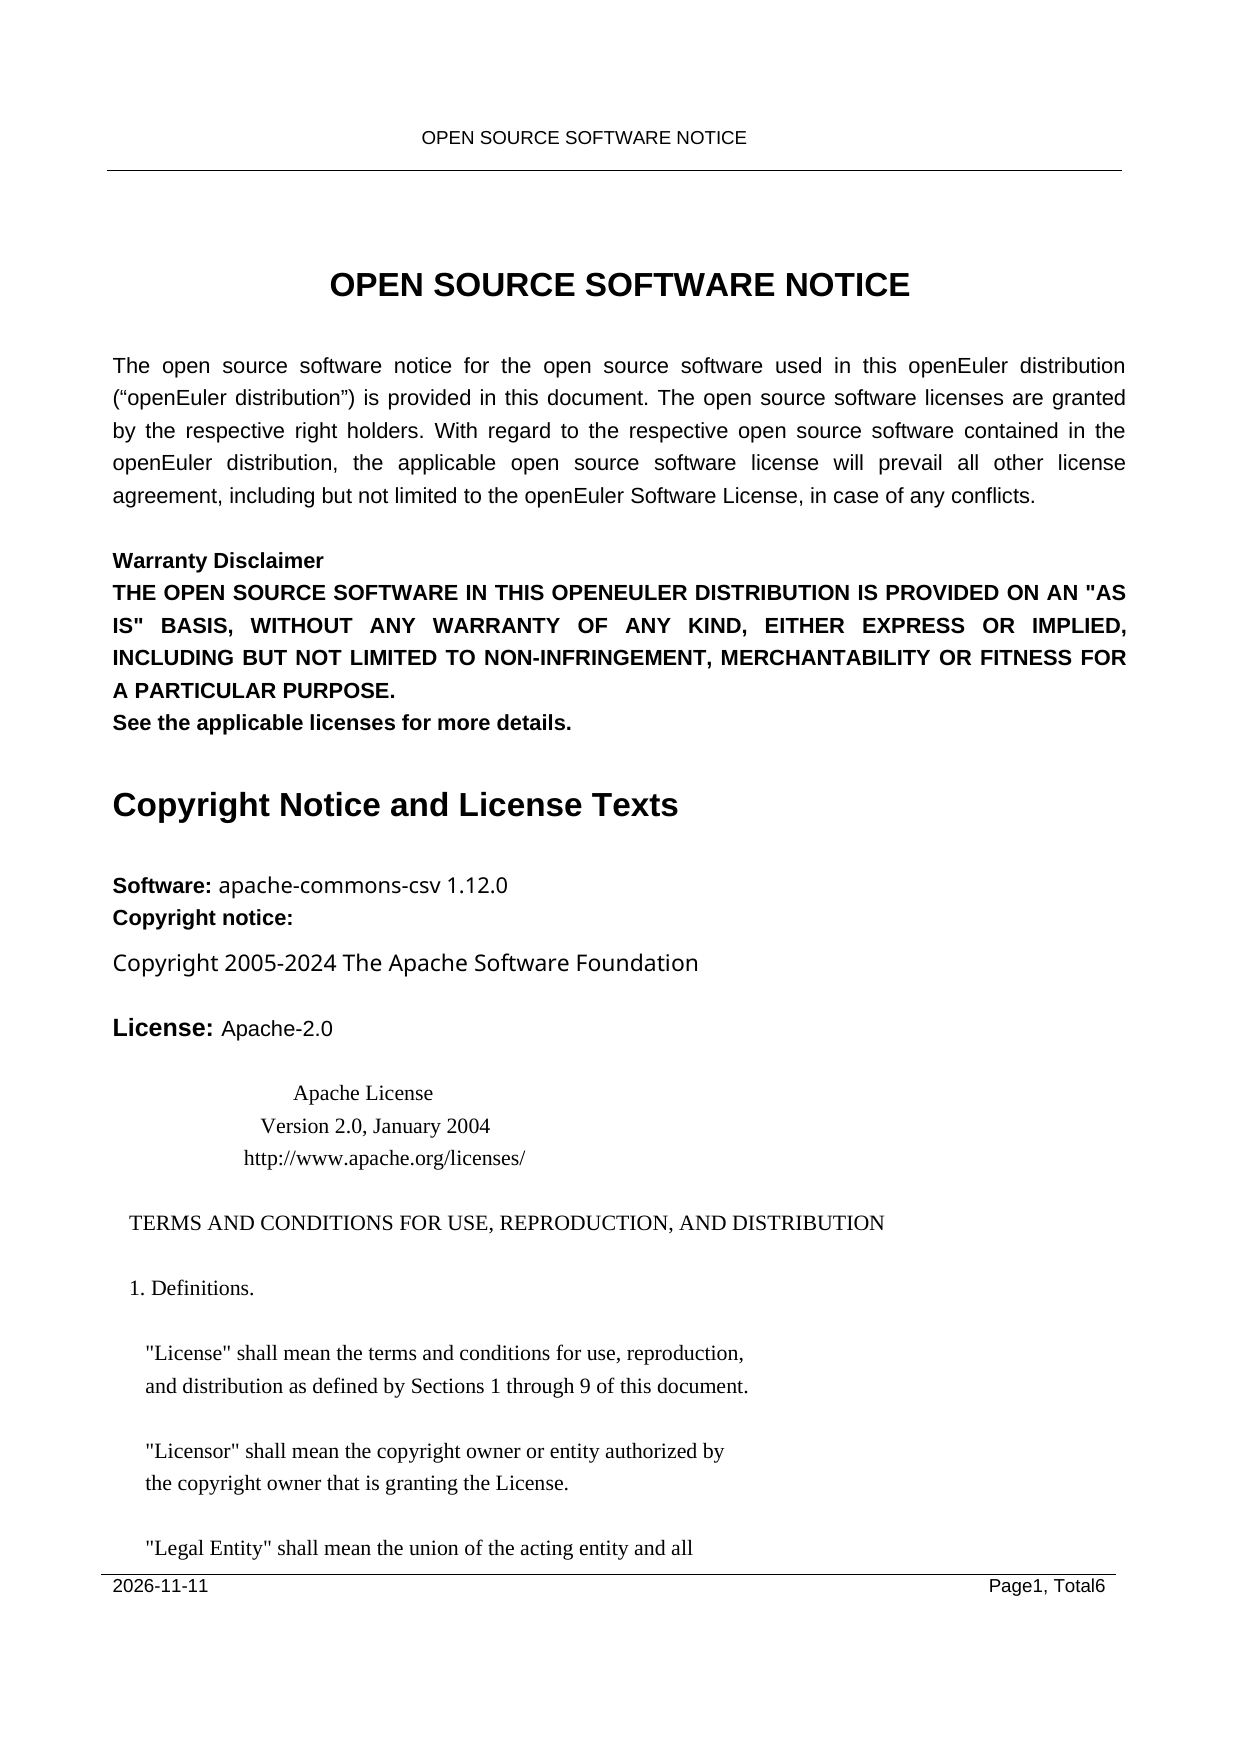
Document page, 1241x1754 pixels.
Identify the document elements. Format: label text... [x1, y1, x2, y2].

text License: Apache-2.0 [112, 1012, 1128, 1044]
text Warranty Disclaimer [112, 544, 1128, 576]
text Copyright Notice and License Texts [112, 771, 1128, 836]
text OPEN SOURCE SOFTWARE NOTICE [112, 251, 1128, 316]
text The open source software notice for the open source software used in this openEuler distribution (“openEuler distribution”) is provided in this document. The open source software licenses are granted by the respective right holders. With regard to the respective open source software contained in the openEuler distribution, the applicable open source software license will prevail all other license agreement, including but not limited to the openEuler Software License, in case of any conflicts. [112, 349, 1128, 511]
text Copyright notice: [112, 901, 1128, 934]
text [112, 1044, 1128, 1564]
title Software: apache-commons-csv 1.12.0 [112, 869, 1128, 901]
text Copyright 2005-2024 The Apache Software Foundation [112, 947, 1128, 1012]
text THE OPEN SOURCE SOFTWARE IN THIS OPENEULER DISTRIBUTION IS PROVIDED ON AN "AS IS" BASIS, WITHOUT ANY WARRANTY OF ANY KIND, EITHER EXPRESS OR IMPLIED, INCLUDING BUT NOT LIMITED TO NON-INFRINGEMENT, MERCHANTABILITY OR FITNESS FOR A PARTICULAR PURPOSE. See the applicable licenses for more details. [112, 576, 1128, 739]
